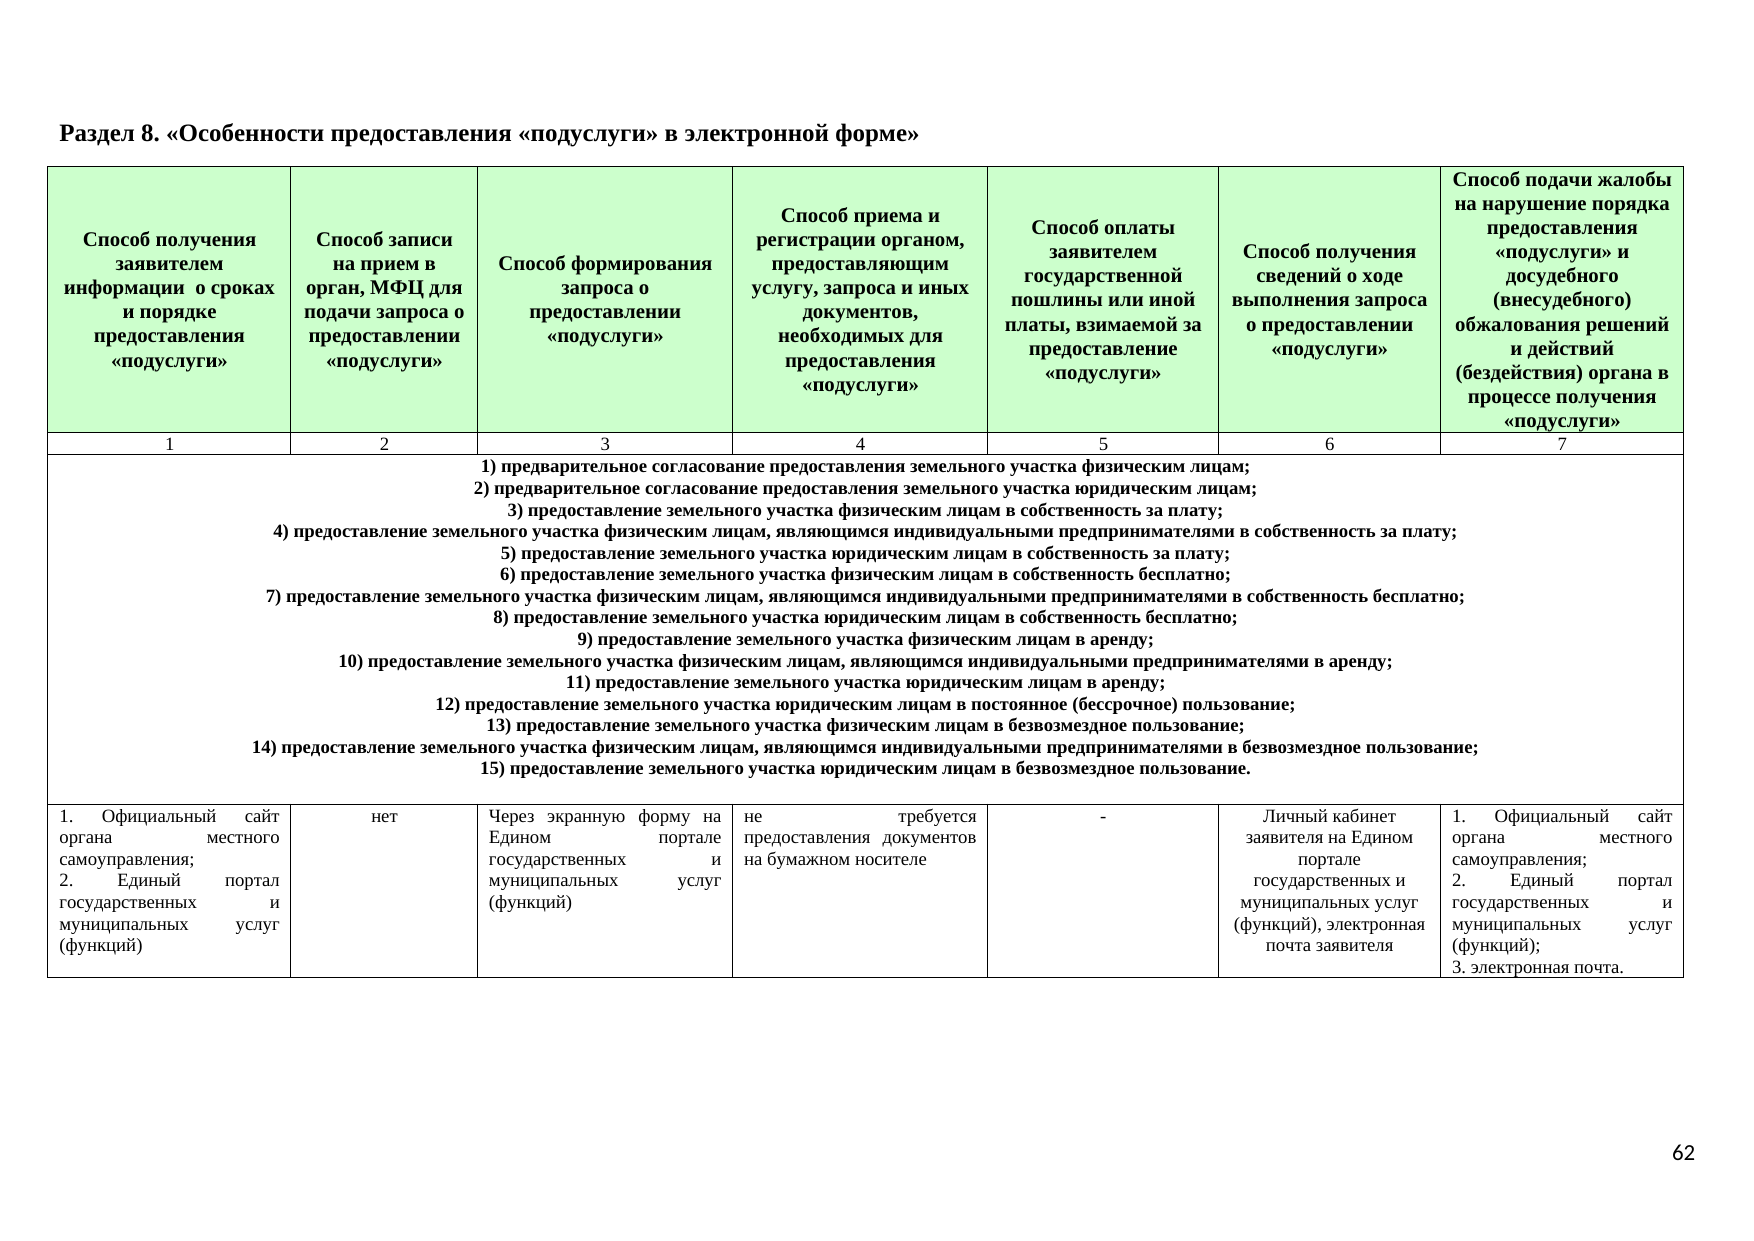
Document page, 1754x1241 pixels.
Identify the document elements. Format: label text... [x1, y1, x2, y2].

table_cell 1) предварительное согласование предоставления земельного участка физическим лицам; 2) предварительное согласование предоставления земельного участка юридическим лицам; 3) предоставление земельного участка физическим лицам в собственность за плату; 4) предоставление земельного участка физическим лицам, являющимся индивидуальными предпринимателями в собственность за плату; 5) предоставление земельного участка юридическим лицам в собственность за плату; 6) предоставление земельного участка физическим лицам в собственность бесплатно; 7) предоставление земельного участка физическим лицам, являющимся индивидуальными предпринимателями в собственность бесплатно; 8) предоставление земельного участка юридическим лицам в собственность бесплатно; 9) предоставление земельного участка физическим лицам в аренду; 10) предоставление земельного участка физическим лицам, являющимся индивидуальными предпринимателями в аренду; 11) предоставление земельного участка юридическим лицам в аренду; 12) предоставление земельного участка юридическим лицам в постоянное (бессрочное) пользование; 13) предоставление земельного участка физическим лицам в безвозмездное пользование; 14) предоставление земельного участка физическим лицам, являющимся индивидуальными предпринимателями в безвозмездное пользование; 15) предоставление земельного участка юридическим лицам в безвозмездное пользование. [48, 455, 1683, 803]
table_header Способ получения заявителем информации о сроках и порядке предоставления «подуслуги» [48, 167, 290, 432]
table_header Способ подачи жалобы на нарушение порядка предоставления «подуслуги» и досудебного (внесудебного) обжалования решений и действий (бездействия) органа в процессе получения «подуслуги» [1441, 167, 1683, 432]
table_header Способ записи на прием в орган, МФЦ для подачи запроса о предоставлении «подуслуги» [291, 167, 477, 432]
table_cell 4 [733, 433, 987, 454]
table_cell Личный кабинет заявителя на Едином портале государственных и муниципальных услуг (функций), электронная почта заявителя [1219, 805, 1440, 977]
table_header Способ получения сведений о ходе выполнения запроса о предоставлении «подуслуги» [1219, 167, 1440, 432]
table_header Способ оплаты заявителем государственной пошлины или иной платы, взимаемой за предоставление «подуслуги» [988, 167, 1218, 432]
table_cell 1 [48, 433, 290, 454]
table_cell 3 [478, 433, 732, 454]
table_cell 1. Официальный сайт органа местного самоуправления; 2. Единый портал государственных и муниципальных услуг (функций); 3. электронная почта. [1441, 805, 1683, 977]
table_cell 6 [1219, 433, 1440, 454]
table_cell 1. Официальный сайт органа местного самоуправления; 2. Единый портал государственных и муниципальных услуг (функций) [48, 805, 290, 977]
table_cell нет [291, 805, 477, 977]
table_cell Через экранную форму на Едином портале государственных и муниципальных услуг (функций) [478, 805, 732, 977]
table_cell 5 [988, 433, 1218, 454]
text Раздел 8. «Особенности предоставления «подуслуги» в электронной форме» [59, 118, 1695, 147]
table_cell 7 [1441, 433, 1683, 454]
table_cell 2 [291, 433, 477, 454]
table_header Способ приема и регистрации органом, предоставляющим услугу, запроса и иных документов, необходимых для предоставления «подуслуги» [733, 167, 987, 432]
table_cell не требуется предоставления документов на бумажном носителе [733, 805, 987, 977]
table_cell - [988, 805, 1218, 977]
table_header Способ формирования запроса о предоставлении «подуслуги» [478, 167, 732, 432]
